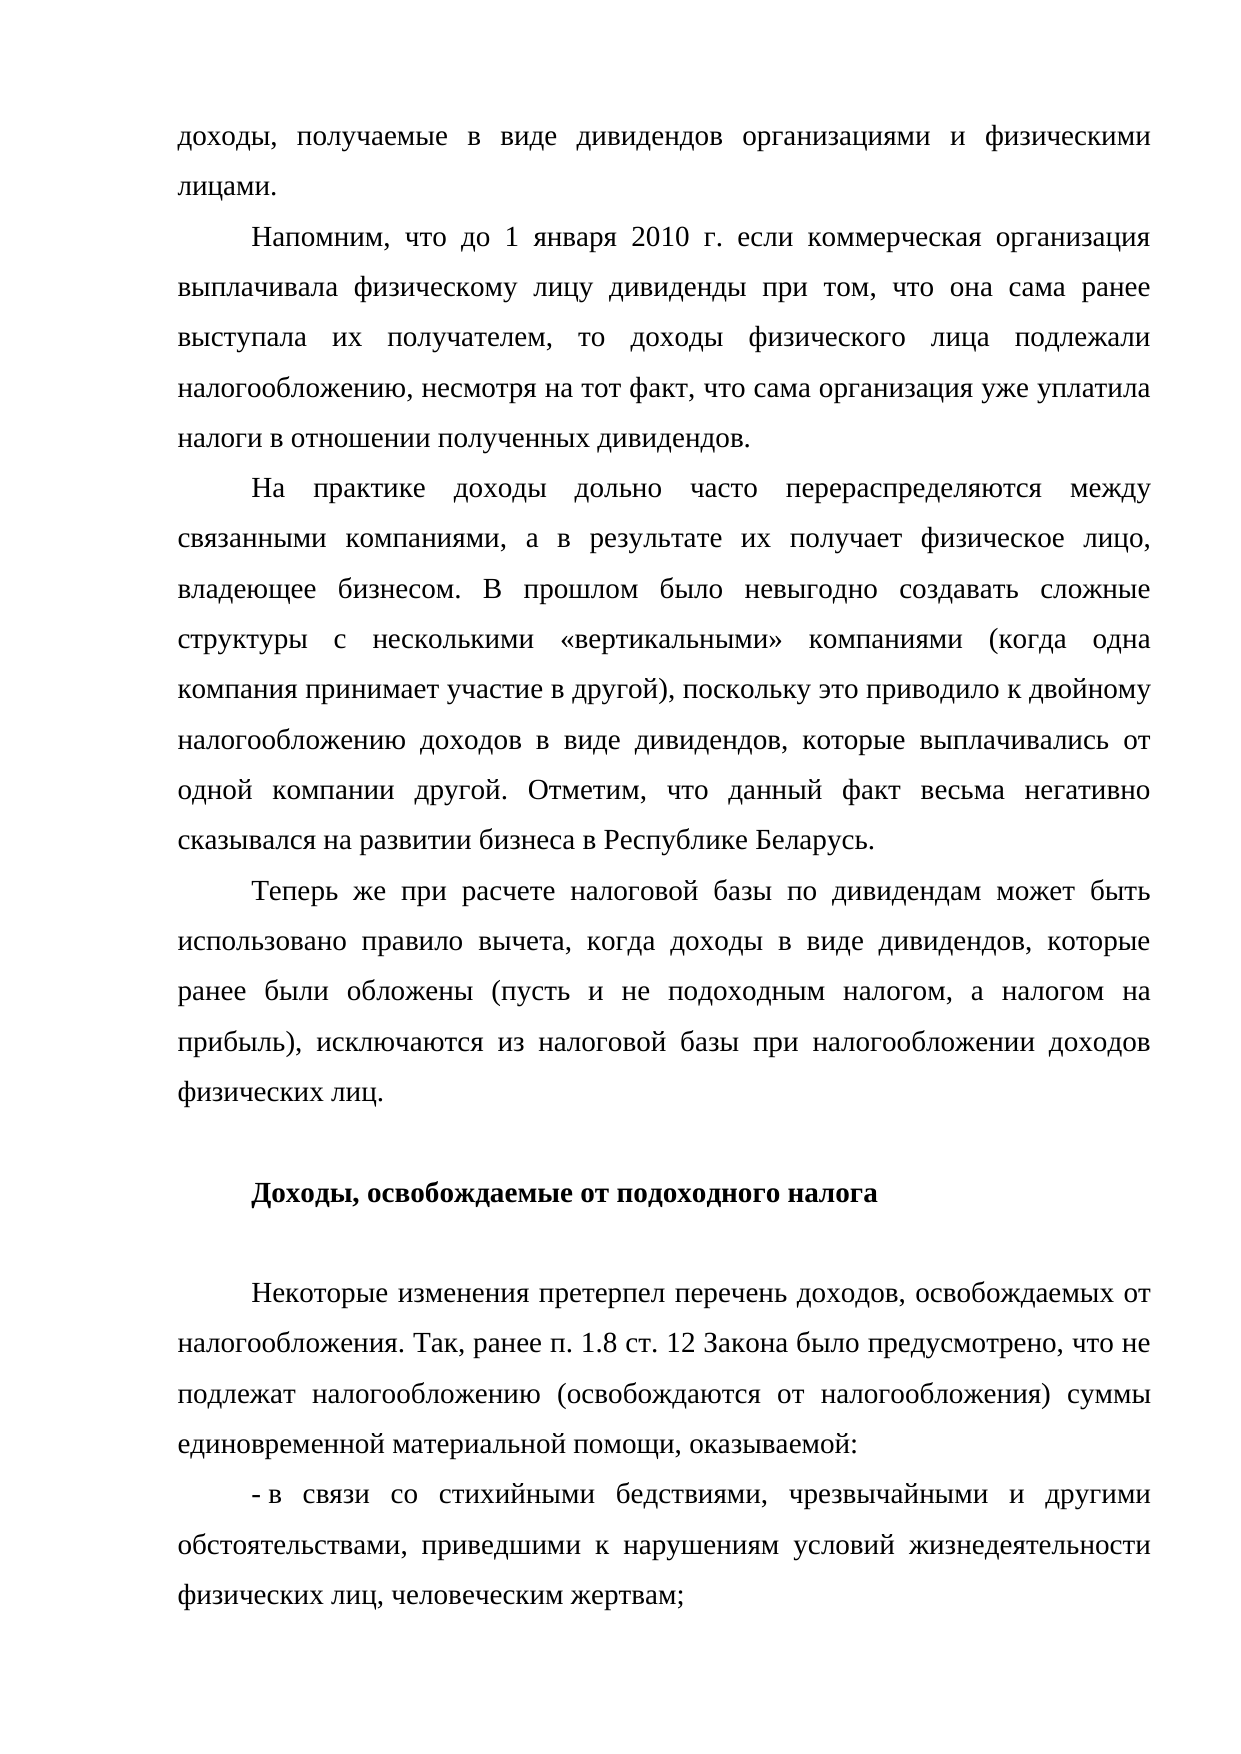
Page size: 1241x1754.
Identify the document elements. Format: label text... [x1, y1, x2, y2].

text Теперь же при расчете налоговой базы по дивидендам может быть использовано правило вычета, когда доходы в виде дивидендов, которые ранее были обложены (пусть и не подоходным налогом, а налогом на прибыль), исключаются из налоговой базы при налогообложении доходов физических лиц. [177, 873, 1152, 1108]
text На практике доходы дольно часто перераспределяются между связанными компаниями, а в результате их получает физическое лицо, владеющее бизнесом. В прошлом было невыгодно создавать сложные структуры с несколькими «вертикальными» компаниями (когда одна компания принимает участие в другой), поскольку это приводило к двойному налогообложению доходов в виде дивидендов, которые выплачивались от одной компании другой. Отметим, что данный факт весьма негативно сказывался на развитии бизнеса в Республике Беларусь. [177, 470, 1152, 856]
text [177, 118, 1152, 202]
text Напомним, что до 1 января . если коммерческая организация выплачивала физическому лицу дивиденды при том, что она сама ранее выступала их получателем, то доходы физического лица подлежали налогообложению, несмотря на тот факт, что сама организация уже уплатила налоги в отношении полученных дивидендов. [177, 219, 1152, 453]
text Доходы, освобождаемые от подоходного налога [177, 1175, 1152, 1208]
text - в связи со стихийными бедствиями, чрезвычайными и другими обстоятельствами, приведшими к нарушениям условий жизнедеятельности физических лиц, человеческим жертвам; [177, 1477, 1152, 1611]
text Некоторые изменения претерпел перечень доходов, освобождаемых от налогообложения. Так, ранее п. 1.8 ст. 12 Закона было предусмотрено, что не подлежат налогообложению (освобождаются от налогообложения) суммы единовременной материальной помощи, оказываемой: [177, 1275, 1152, 1460]
